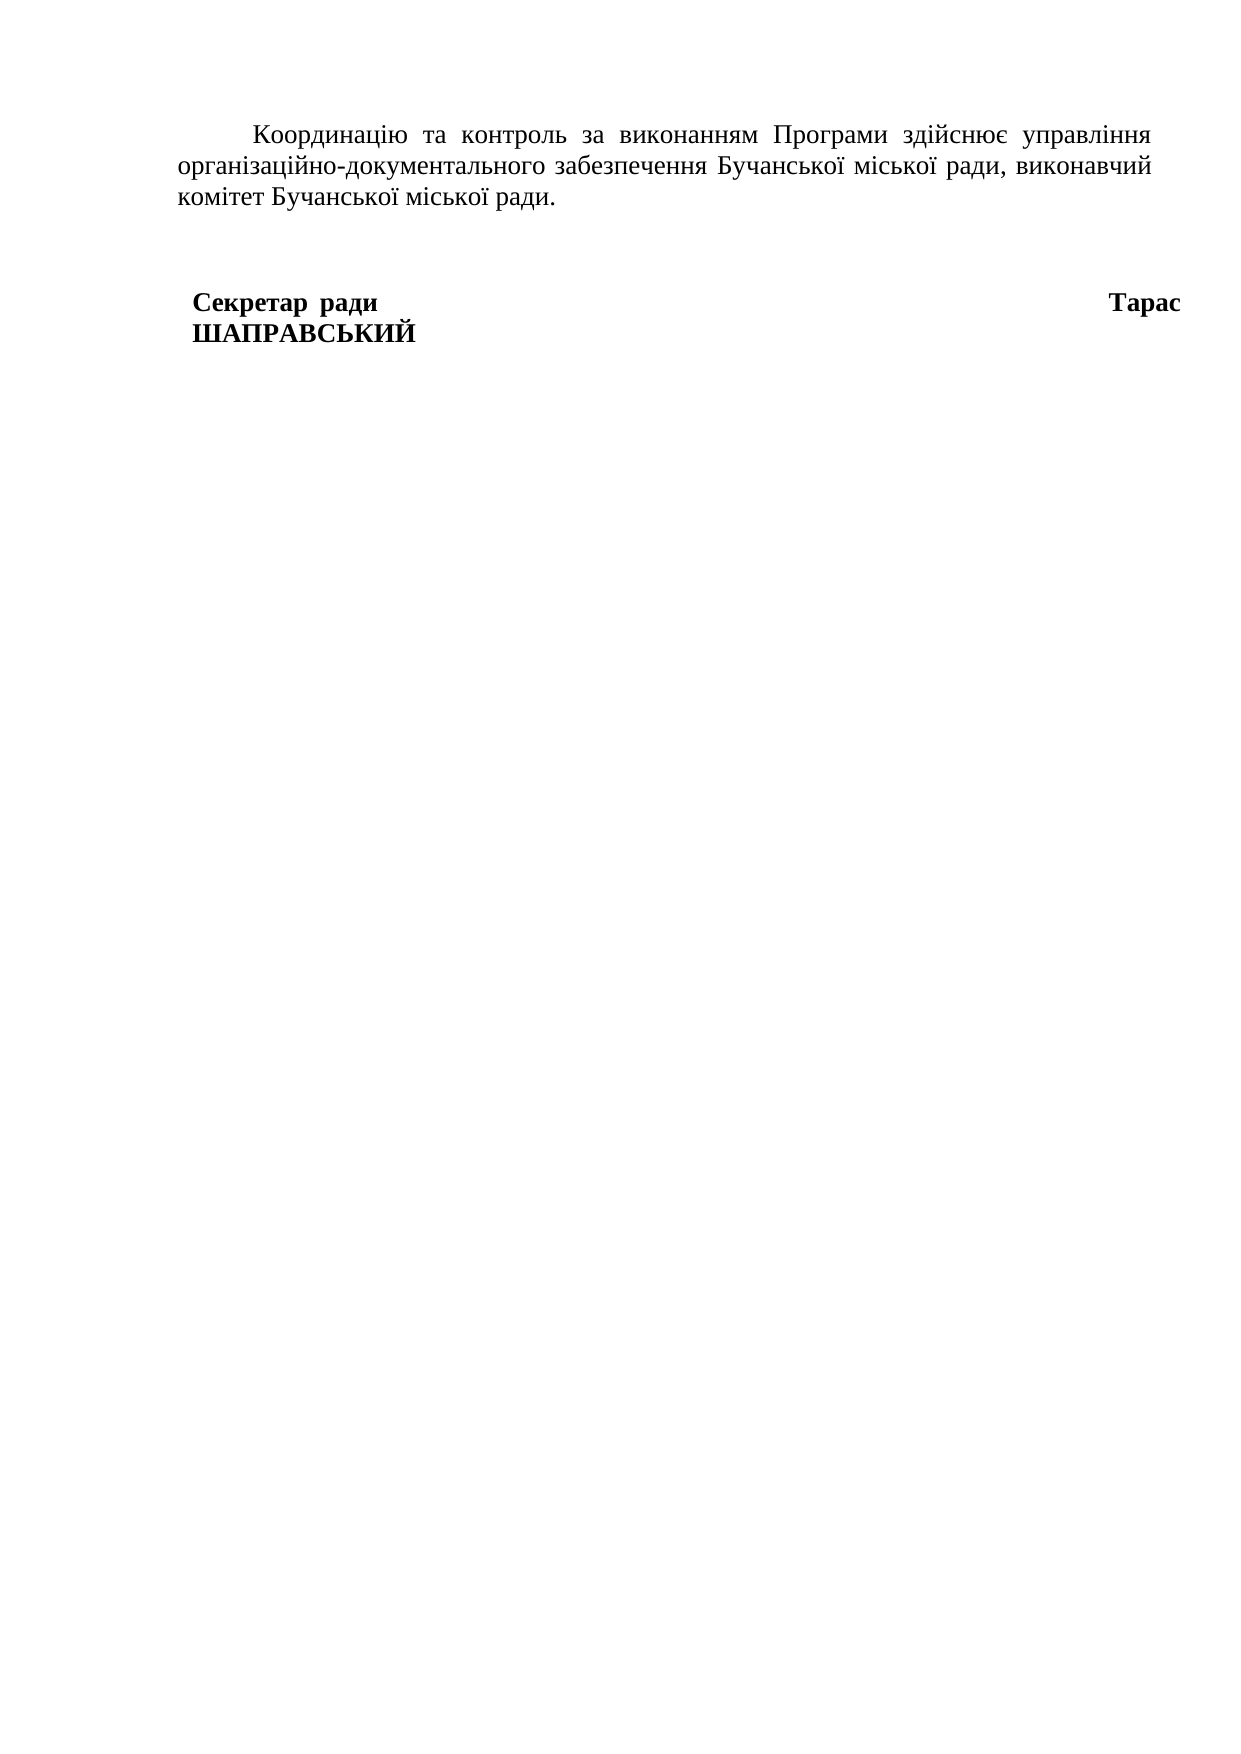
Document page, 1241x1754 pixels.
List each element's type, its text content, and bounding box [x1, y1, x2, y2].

text Секретар ради Тарас ШАПРАВСЬКИЙ [192, 286, 1181, 349]
text Координацію та контроль за виконанням Програми здійснює управління організаційно-документального забезпечення Бучанської міської ради, виконавчий комітет Бучанської міської ради. [177, 118, 1152, 212]
